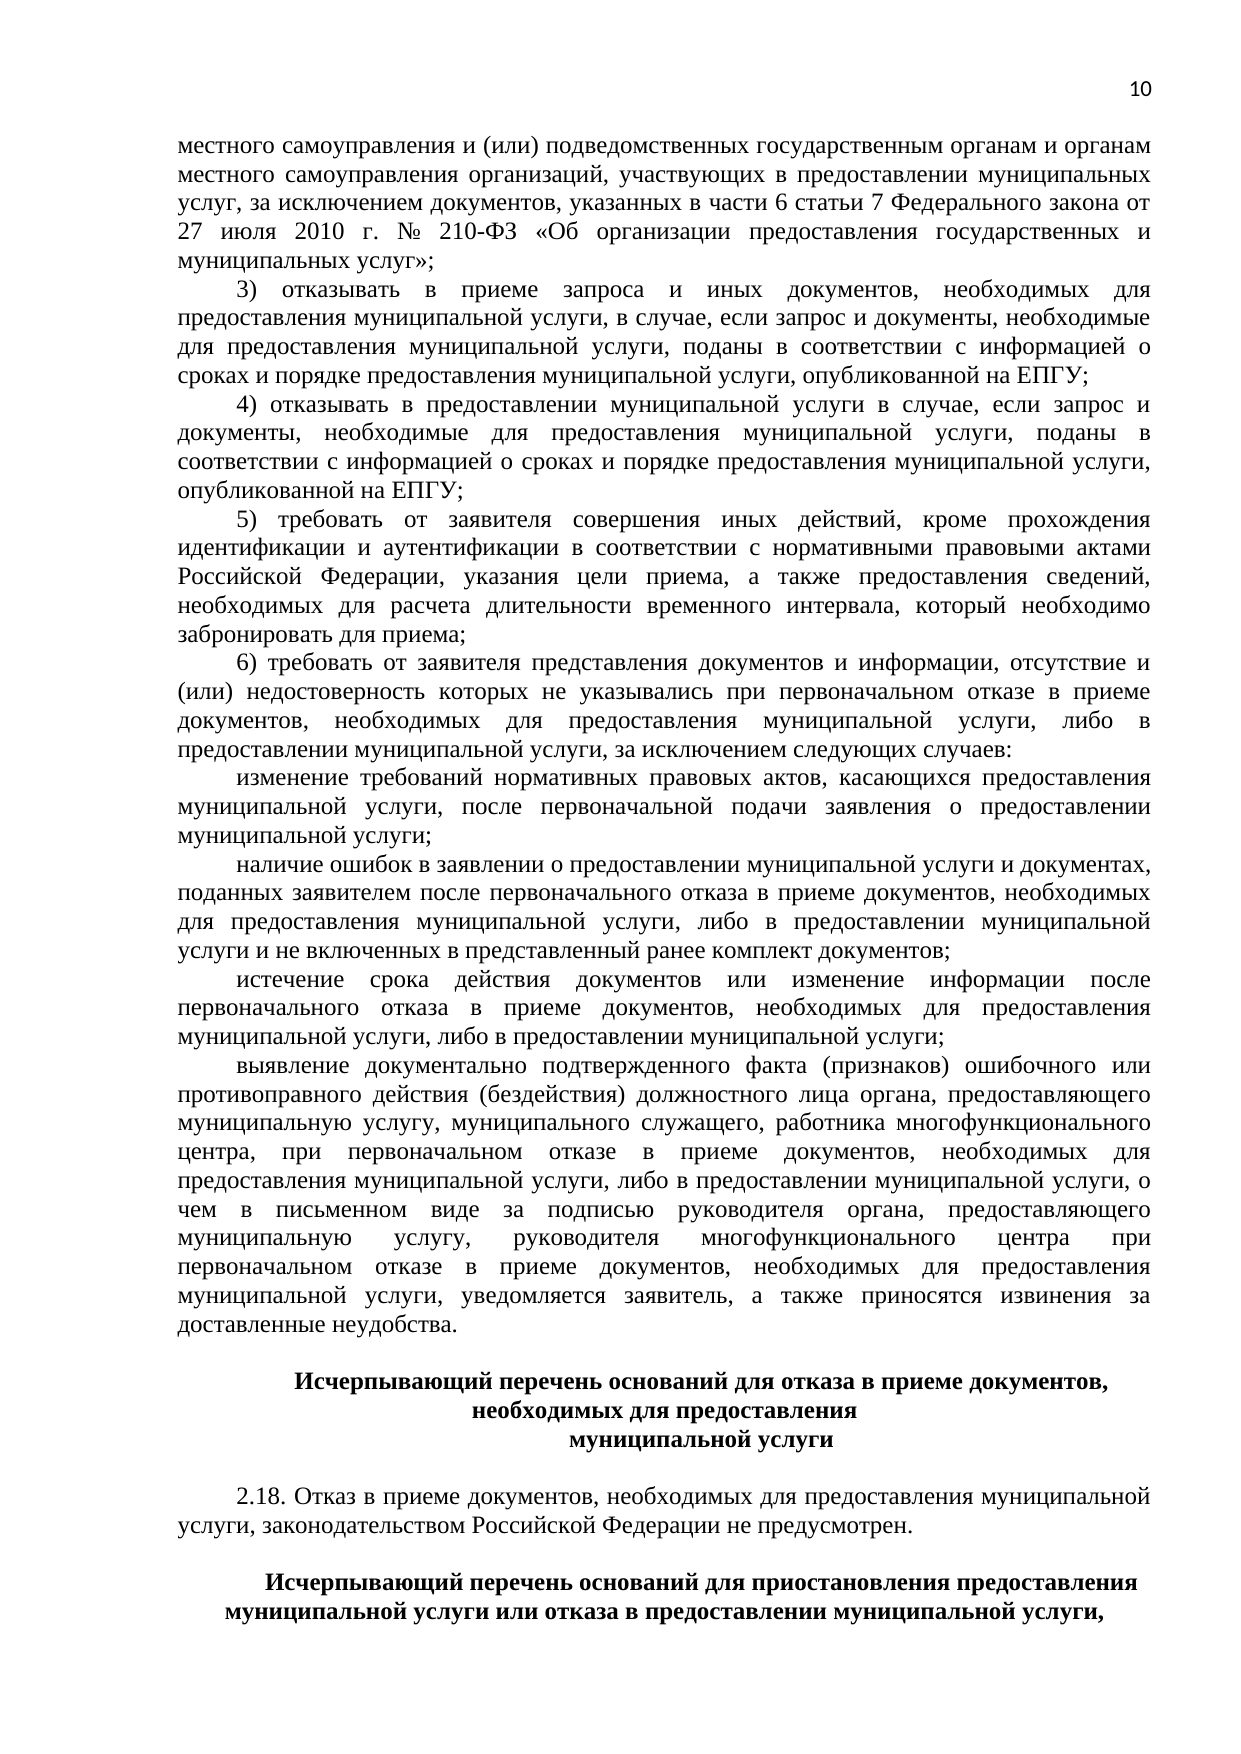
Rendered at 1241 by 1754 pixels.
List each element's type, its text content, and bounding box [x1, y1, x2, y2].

text 5) требовать от заявителя совершения иных действий, кроме прохождения идентификации и аутентификации в соответствии с нормативными правовыми актами Российской Федерации, указания цели приема, а также предоставления сведений, необходимых для расчета длительности временного интервала, который необходимо забронировать для приема; [177, 504, 1152, 647]
text изменение требований нормативных правовых актов, касающихся предоставления муниципальной услуги, после первоначальной подачи заявления о предоставлении муниципальной услуги; [177, 762, 1152, 849]
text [177, 1567, 1152, 1625]
text 2.18. Отказ в приеме документов, необходимых для предоставления муниципальной услуги, законодательством Российской Федерации не предусмотрен. [177, 1481, 1152, 1539]
text 6) требовать от заявителя представления документов и информации, отсутствие и (или) недостоверность которых не указывались при первоначальном отказе в приеме документов, необходимых для предоставления муниципальной услуги, либо в предоставлении муниципальной услуги, за исключением следующих случаев: [177, 647, 1152, 762]
text выявление документально подтвержденного факта (признаков) ошибочного или противоправного действия (бездействия) должностного лица органа, предоставляющего муниципальную услугу, муниципального служащего, работника многофункционального центра, при первоначальном отказе в приеме документов, необходимых для предоставления муниципальной услуги, либо в предоставлении муниципальной услуги, о чем в письменном виде за подписью руководителя органа, предоставляющего муниципальную услугу, руководителя многофункционального центра при первоначальном отказе в приеме документов, необходимых для предоставления муниципальной услуги, уведомляется заявитель, а также приносятся извинения за доставленные неудобства. [177, 1050, 1152, 1337]
text истечение срока действия документов или изменение информации после первоначального отказа в приеме документов, необходимых для предоставления муниципальной услуги, либо в предоставлении муниципальной услуги; [177, 964, 1152, 1050]
text Исчерпывающий перечень оснований для отказа в приеме документов, необходимых для предоставления [177, 1366, 1152, 1424]
text 3) отказывать в приеме запроса и иных документов, необходимых для предоставления муниципальной услуги, в случае, если запрос и документы, необходимые для предоставления муниципальной услуги, поданы в соответствии с информацией о сроках и порядке предоставления муниципальной услуги, опубликованной на ЕПГУ; [177, 274, 1152, 389]
text 4) отказывать в предоставлении муниципальной услуги в случае, если запрос и документы, необходимые для предоставления муниципальной услуги, поданы в соответствии с информацией о сроках и порядке предоставления муниципальной услуги, опубликованной на ЕПГУ; [177, 389, 1152, 504]
text муниципальной услуги [177, 1424, 1152, 1452]
text наличие ошибок в заявлении о предоставлении муниципальной услуги и документах, поданных заявителем после первоначального отказа в приеме документов, необходимых для предоставления муниципальной услуги, либо в предоставлении муниципальной услуги и не включенных в представленный ранее комплект документов; [177, 849, 1152, 964]
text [177, 130, 1152, 274]
